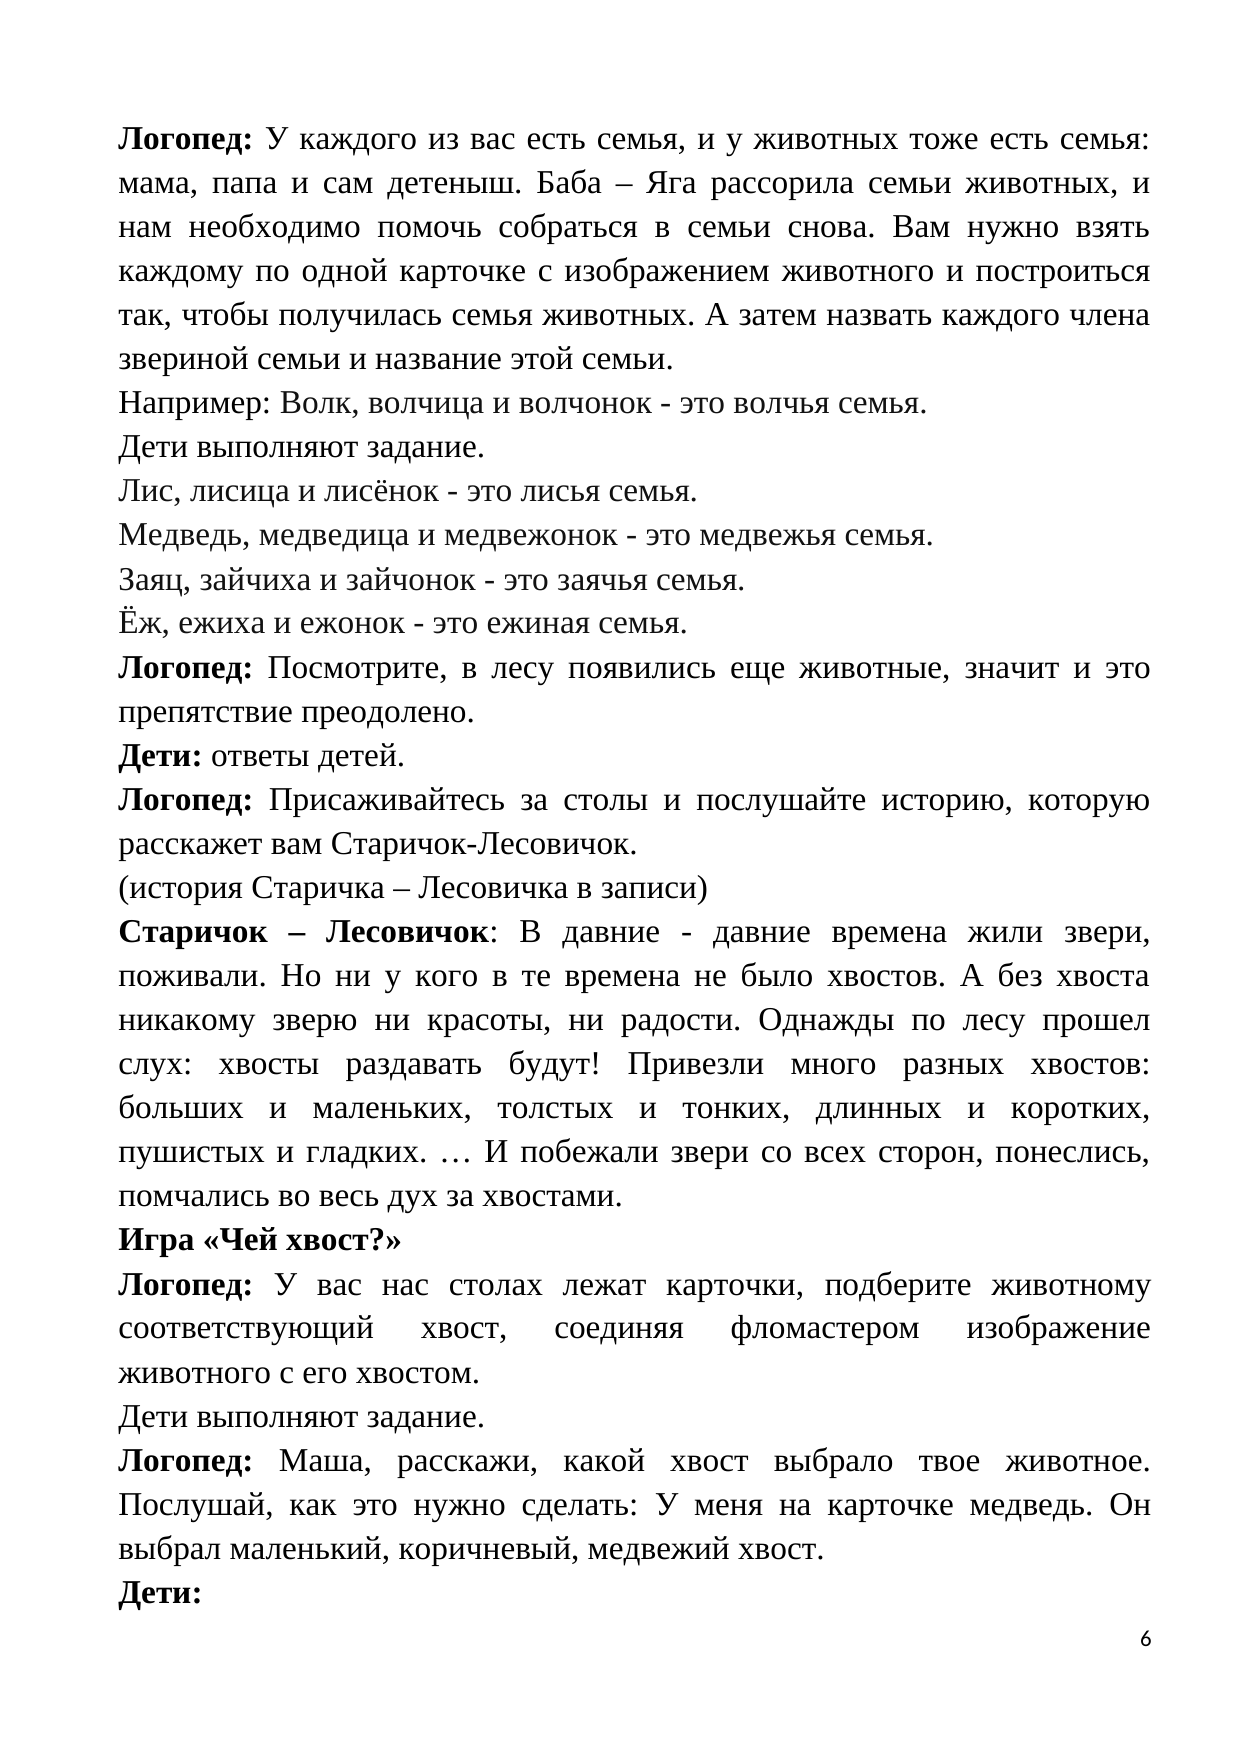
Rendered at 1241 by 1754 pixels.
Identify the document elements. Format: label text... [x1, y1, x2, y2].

text Игра «Чей хвост?» [118, 1220, 1152, 1258]
text Старичок – Лесовичок: В давние - давние времена жили звери, поживали. Но ни у кого в те времена не было хвостов. А без хвоста никакому зверю ни красоты, ни радости. Однажды по лесу прошел слух: хвосты раздавать будут! Привезли много разных хвостов: больших и маленьких, толстых и тонких, длинных и коротких, пушистых и гладких. … И побежали звери со всех сторон, понеслись, помчались во весь дух за хвостами. [118, 911, 1152, 1214]
text Логопед: У каждого из вас есть семья, и у животных тоже есть семья: мама, папа и сам детеныш. Баба – Яга рассорила семьи животных, и нам необходимо помочь собраться в семьи снова. Вам нужно взять каждому по одной карточке с изображением животного и построиться так, чтобы получилась семья животных. А затем назвать каждого члена звериной семьи и название этой семьи. [118, 118, 1152, 377]
text Логопед: Посмотрите, в лесу появились еще животные, значит и это препятствие преодолено. [118, 647, 1152, 729]
text Лис, лисица и лисёнок - это лисья семья. [118, 471, 1152, 509]
text Дети выполняют задание. [118, 427, 1152, 465]
text Ёж, ежиха и ежонок - это ежиная семья. [118, 603, 1152, 641]
text (история Старичка – Лесовичка в записи) [118, 867, 1152, 906]
text Дети: [118, 1572, 1152, 1611]
text Дети выполняют задание. [118, 1396, 1152, 1434]
text Логопед: Маша, расскажи, какой хвост выбрало твое животное. Послушай, как это нужно сделать: У меня на карточке медведь. Он выбрал маленький, коричневый, медвежий хвост. [118, 1440, 1152, 1566]
text Логопед: У вас нас столах лежат карточки, подберите животному соответствующий хвост, соединяя фломастером изображение животного с его хвостом. [118, 1264, 1152, 1390]
text Заяц, зайчиха и зайчонок - это заячья семья. [118, 559, 1152, 597]
text Например: Волк, волчица и волчонок - это волчья семья. [118, 382, 1152, 421]
text Дети: ответы детей. [118, 735, 1152, 773]
text Медведь, медведица и медвежонок - это медвежья семья. [118, 515, 1152, 553]
text Логопед: Присаживайтесь за столы и послушайте историю, которую расскажет вам Старичок-Лесовичок. [118, 779, 1152, 861]
